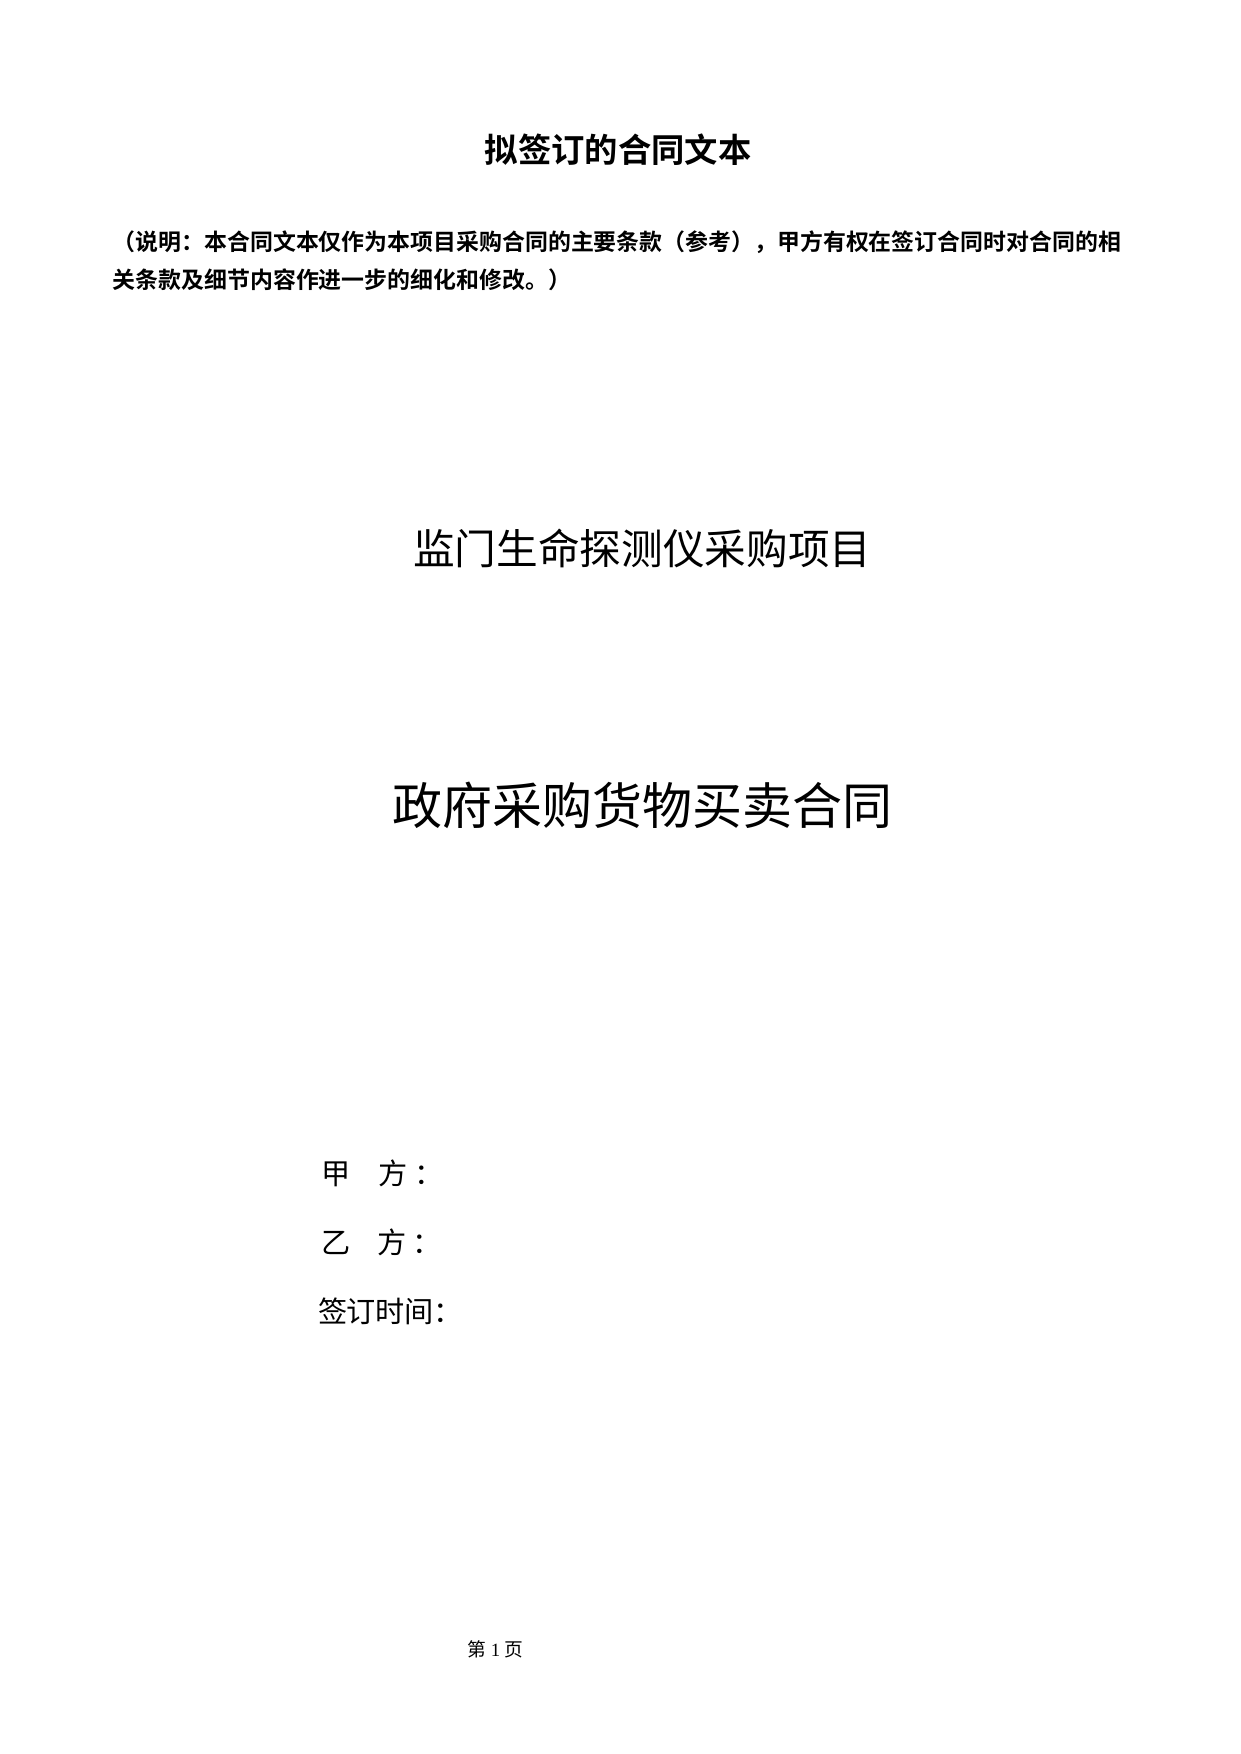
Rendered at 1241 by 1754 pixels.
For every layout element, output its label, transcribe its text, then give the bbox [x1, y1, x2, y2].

text 甲 方 ： [322, 1153, 1123, 1192]
text 签订时间： [318, 1291, 1123, 1330]
text （说明：本合同文本仅作为本项目采购合同的主要条款（参考），甲方有权在签订合同时对合同的相关条款及细节内容作进一步的细化和修改。） [112, 221, 1123, 296]
text 拟签订的合同文本 [112, 133, 1123, 170]
text 乙 方 ： [321, 1222, 1123, 1261]
text 监门生命探测仪采购项目 [161, 521, 1123, 576]
text 政府采购货物买卖合同 [161, 772, 1123, 838]
